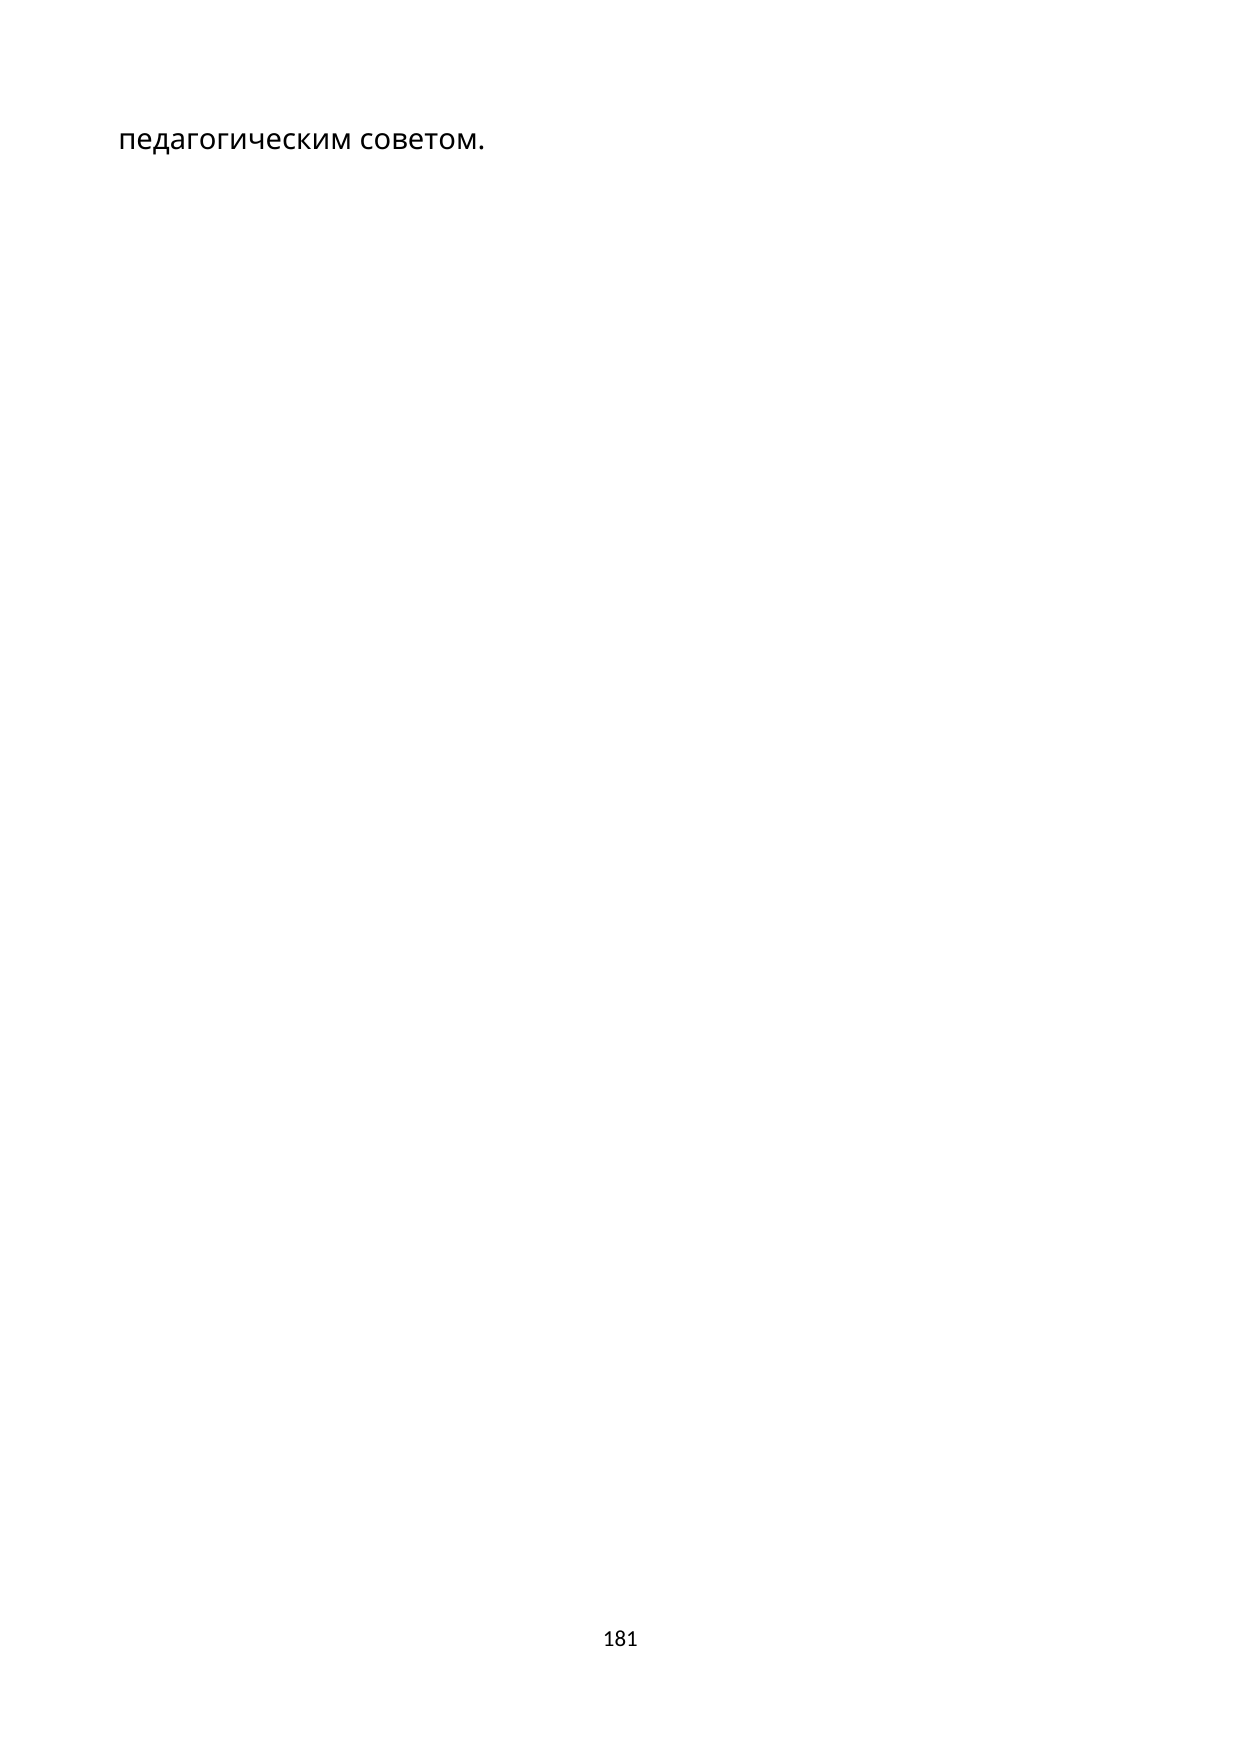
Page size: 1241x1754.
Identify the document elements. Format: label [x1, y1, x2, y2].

text [118, 118, 1122, 158]
